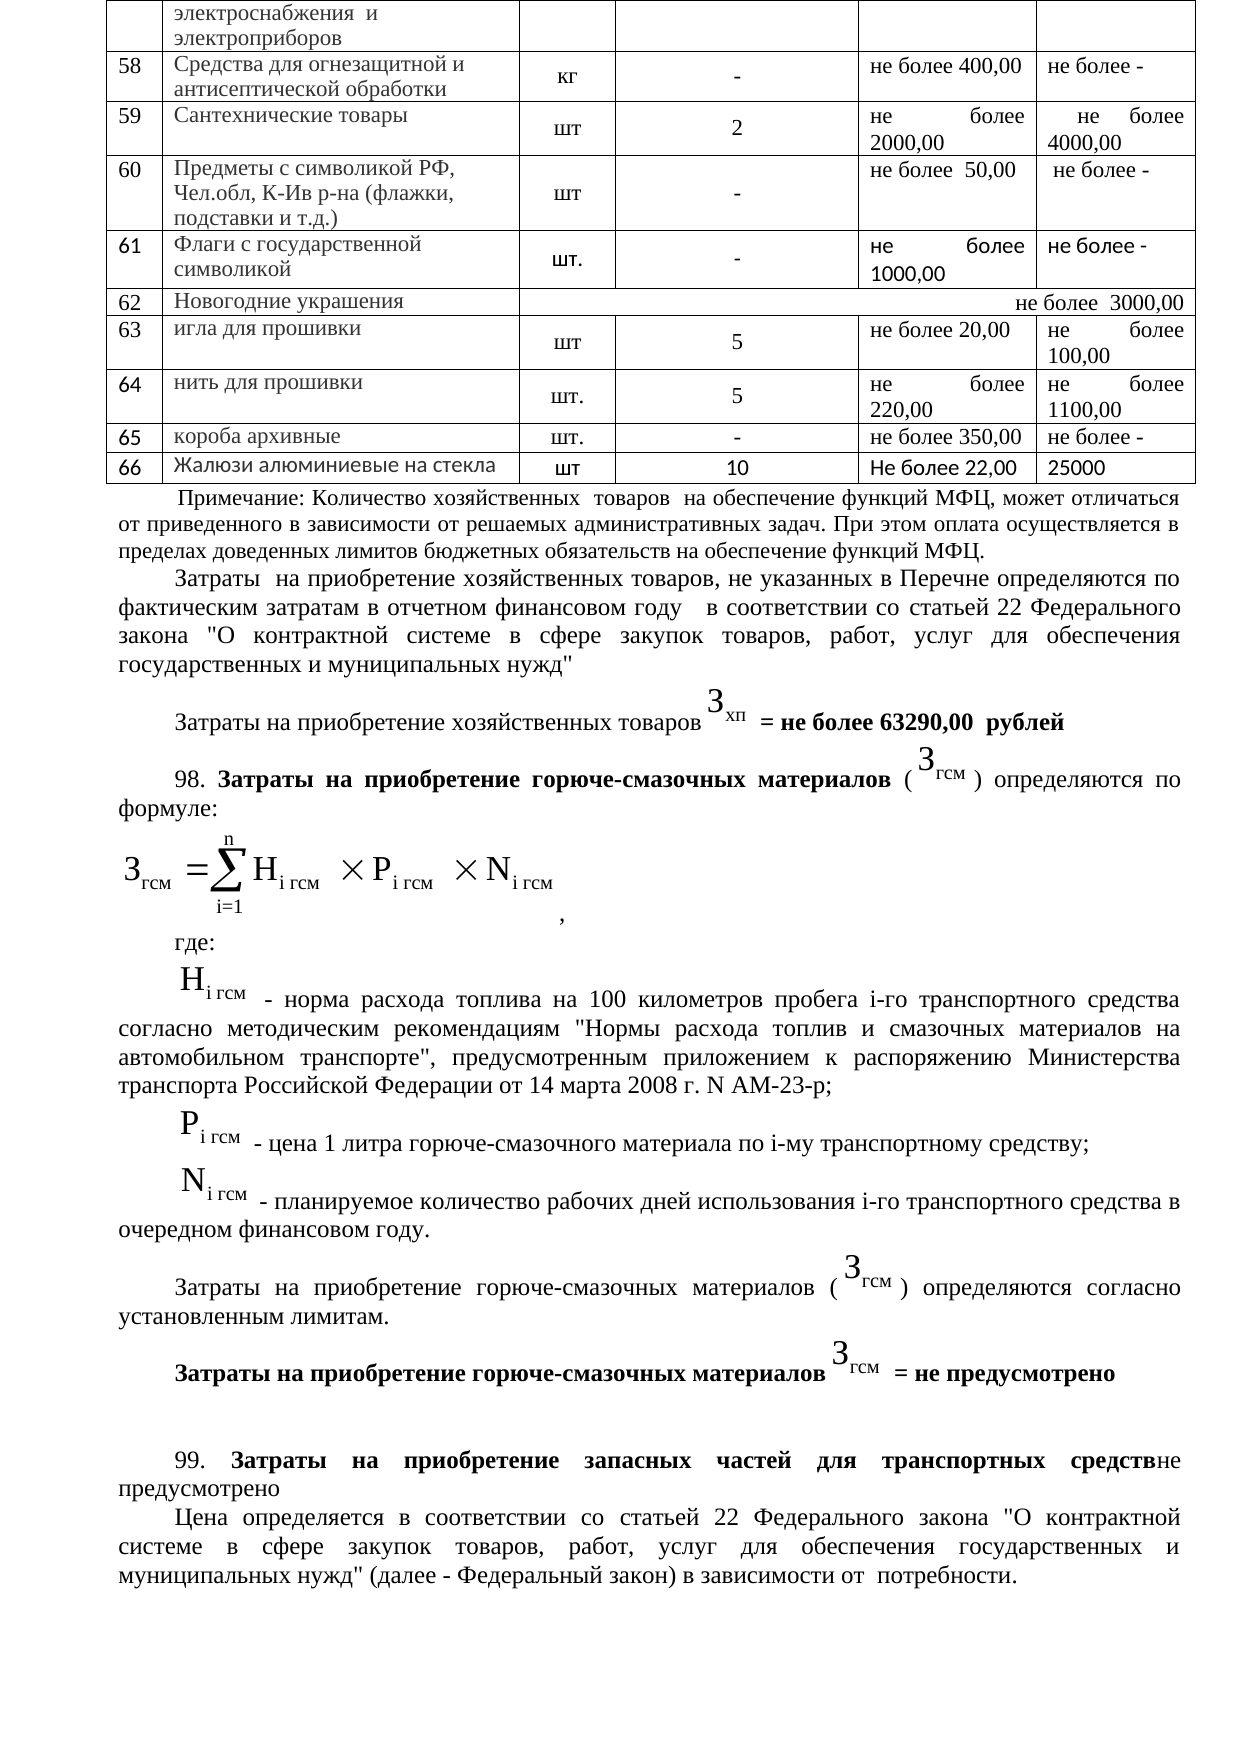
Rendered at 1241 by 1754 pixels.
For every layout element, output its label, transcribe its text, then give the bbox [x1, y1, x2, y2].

text Затраты на приобретение горюче-смазочных материалов () определяются согласно установленным лимитам. [118, 1243, 1181, 1329]
text - планируемое количество рабочих дней использования i-го транспортного средства в очередном финансовом году. [118, 1157, 1181, 1243]
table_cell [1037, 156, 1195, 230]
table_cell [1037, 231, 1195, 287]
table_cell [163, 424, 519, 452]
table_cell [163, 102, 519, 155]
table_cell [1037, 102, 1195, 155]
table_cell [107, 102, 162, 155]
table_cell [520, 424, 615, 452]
text - цена 1 литра горюче-смазочного материала по i-му транспортному средству; [118, 1099, 1181, 1157]
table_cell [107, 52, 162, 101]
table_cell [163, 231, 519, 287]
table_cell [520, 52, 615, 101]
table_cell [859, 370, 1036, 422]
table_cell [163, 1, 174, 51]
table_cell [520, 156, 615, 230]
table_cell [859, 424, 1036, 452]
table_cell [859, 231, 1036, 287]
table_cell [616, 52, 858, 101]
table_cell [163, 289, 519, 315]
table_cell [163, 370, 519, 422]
text Затраты на приобретение хозяйственных товаров = не более 63290,00 рублей [118, 678, 1181, 736]
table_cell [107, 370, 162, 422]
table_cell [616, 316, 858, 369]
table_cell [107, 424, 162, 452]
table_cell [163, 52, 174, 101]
text Цена определяется в соответствии со статьей 22 Федерального закона "О контрактной системе в сфере закупок товаров, работ, услуг для обеспечения государственных и муниципальных нужд" (далее - Федеральный закон) в зависимости от потребности. [118, 1502, 1181, 1588]
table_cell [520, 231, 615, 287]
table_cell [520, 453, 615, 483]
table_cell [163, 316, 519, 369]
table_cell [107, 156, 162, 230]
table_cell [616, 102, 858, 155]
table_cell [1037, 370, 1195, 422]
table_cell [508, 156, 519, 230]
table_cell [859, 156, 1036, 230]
text 98. Затраты на приобретение горюче-смазочных материалов () определяются по формуле: [118, 736, 1181, 822]
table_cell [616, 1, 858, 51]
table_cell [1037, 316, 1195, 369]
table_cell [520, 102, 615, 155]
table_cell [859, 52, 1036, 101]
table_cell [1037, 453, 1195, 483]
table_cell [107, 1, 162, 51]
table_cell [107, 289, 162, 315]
text Затраты на приобретение хозяйственных товаров, не указанных в Перечне определяются по фактическим затратам в отчетном финансовом году в соответствии со статьей 22 Федерального закона "О контрактной системе в сфере закупок товаров, работ, услуг для обеспечения государственных и муниципальных нужд" [118, 563, 1181, 678]
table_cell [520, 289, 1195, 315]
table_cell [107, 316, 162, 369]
text 99. Затраты на приобретение запасных частей для транспортных средствне предусмотрено [118, 1445, 1181, 1502]
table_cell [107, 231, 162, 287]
text где: [118, 927, 1181, 955]
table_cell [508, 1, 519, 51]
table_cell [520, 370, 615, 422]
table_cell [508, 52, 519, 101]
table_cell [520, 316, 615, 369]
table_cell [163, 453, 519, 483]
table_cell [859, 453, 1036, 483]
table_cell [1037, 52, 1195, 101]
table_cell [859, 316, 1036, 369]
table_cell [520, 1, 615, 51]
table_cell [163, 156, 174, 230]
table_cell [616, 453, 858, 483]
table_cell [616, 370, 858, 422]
text - норма расхода топлива на пробега i-го транспортного средства согласно методическим рекомендациям "Нормы расхода топлив и смазочных материалов на автомобильном транспорте", предусмотренным приложением к распоряжению Министерства транспорта Российской Федерации от 14 марта . N АМ-23-р; [118, 955, 1181, 1099]
text , [118, 822, 1181, 927]
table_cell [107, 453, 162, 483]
text Примечание: Количество хозяйственных товаров на обеспечение функций МФЦ, может отличаться от приведенного в зависимости от решаемых административных задач. При этом оплата осуществляется в пределах доведенных лимитов бюджетных обязательств на обеспечение функций МФЦ. [118, 484, 1181, 563]
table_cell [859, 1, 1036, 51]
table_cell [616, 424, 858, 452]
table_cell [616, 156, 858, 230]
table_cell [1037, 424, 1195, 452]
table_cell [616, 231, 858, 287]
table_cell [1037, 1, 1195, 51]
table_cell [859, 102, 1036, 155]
text Затраты на приобретение горюче-смазочных материалов = не предусмотрено [118, 1329, 1181, 1387]
